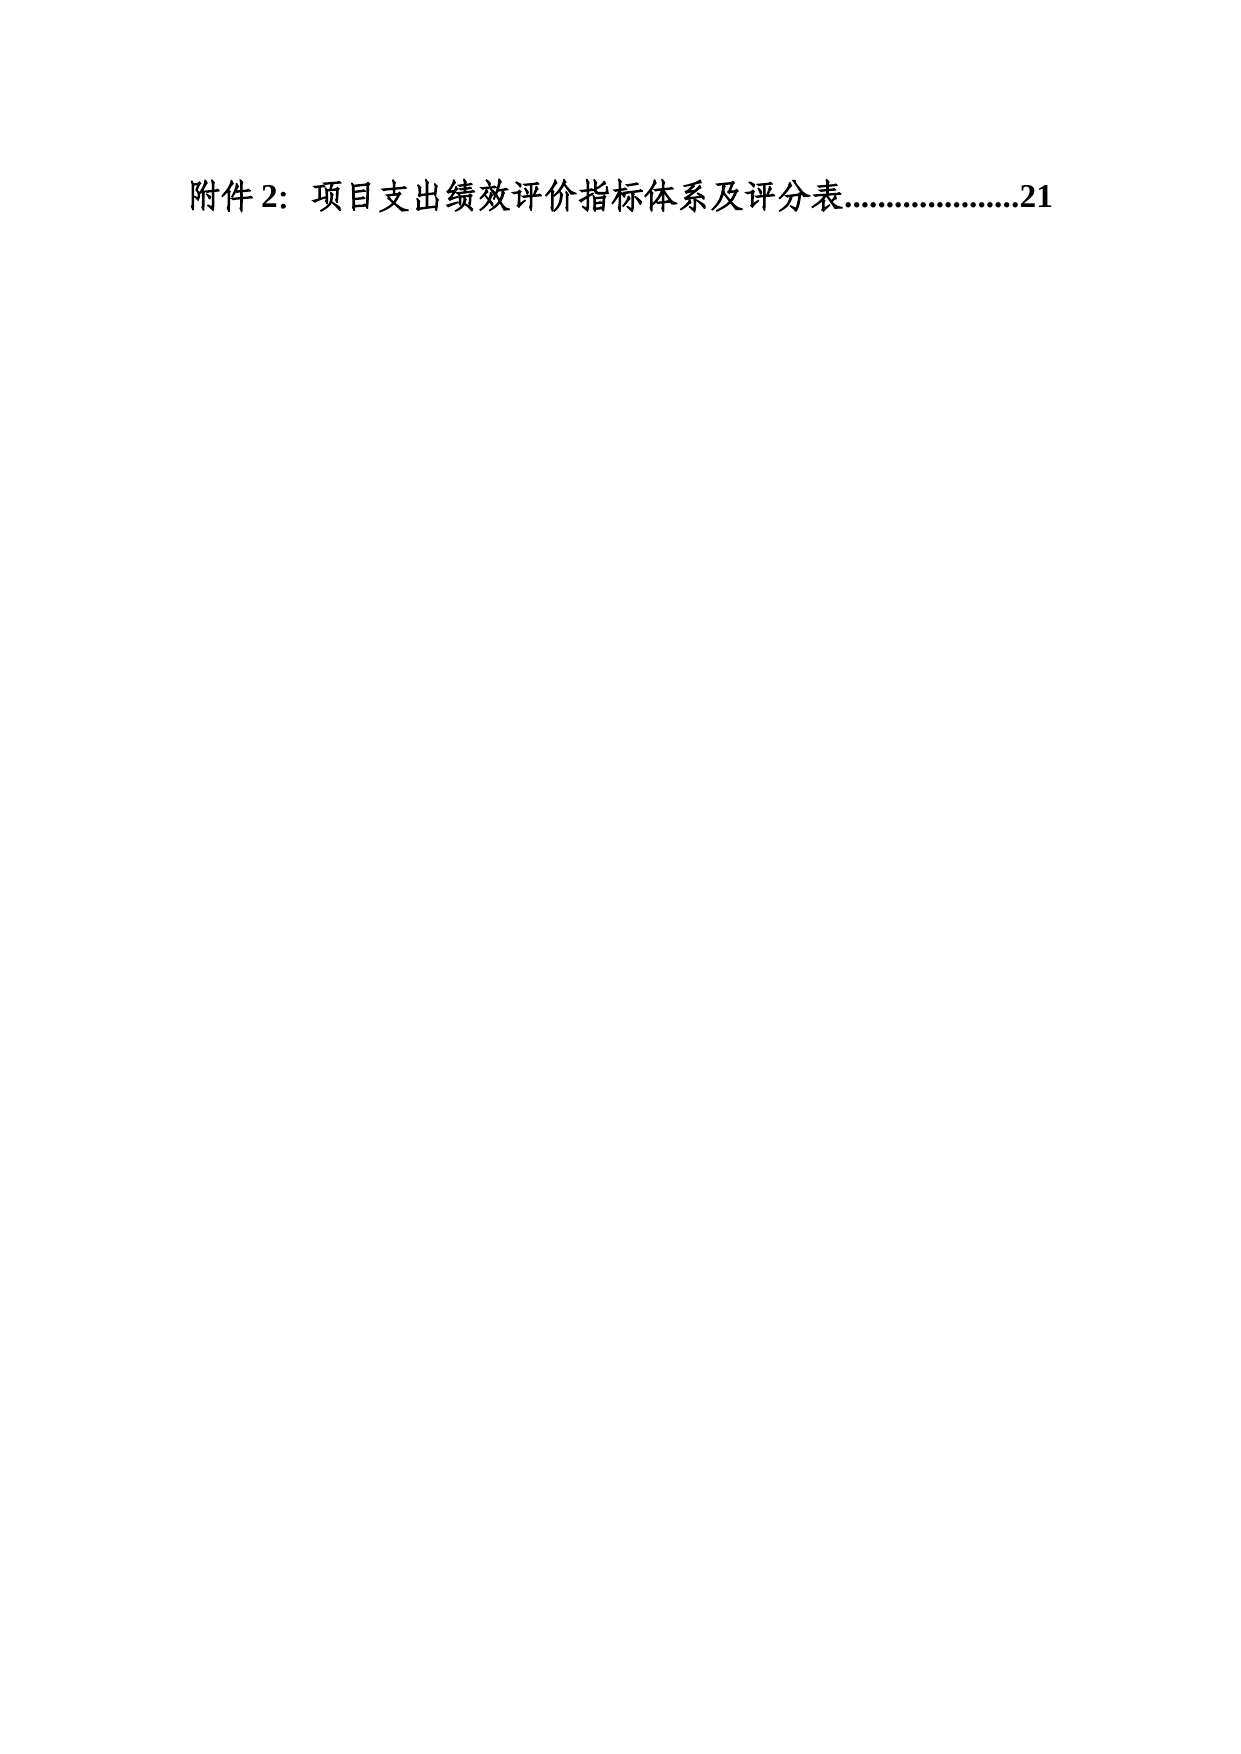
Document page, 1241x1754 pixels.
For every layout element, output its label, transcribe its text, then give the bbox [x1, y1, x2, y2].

text 附件2：项目支出绩效评价指标体系及评分表 21 [187, 162, 1053, 227]
